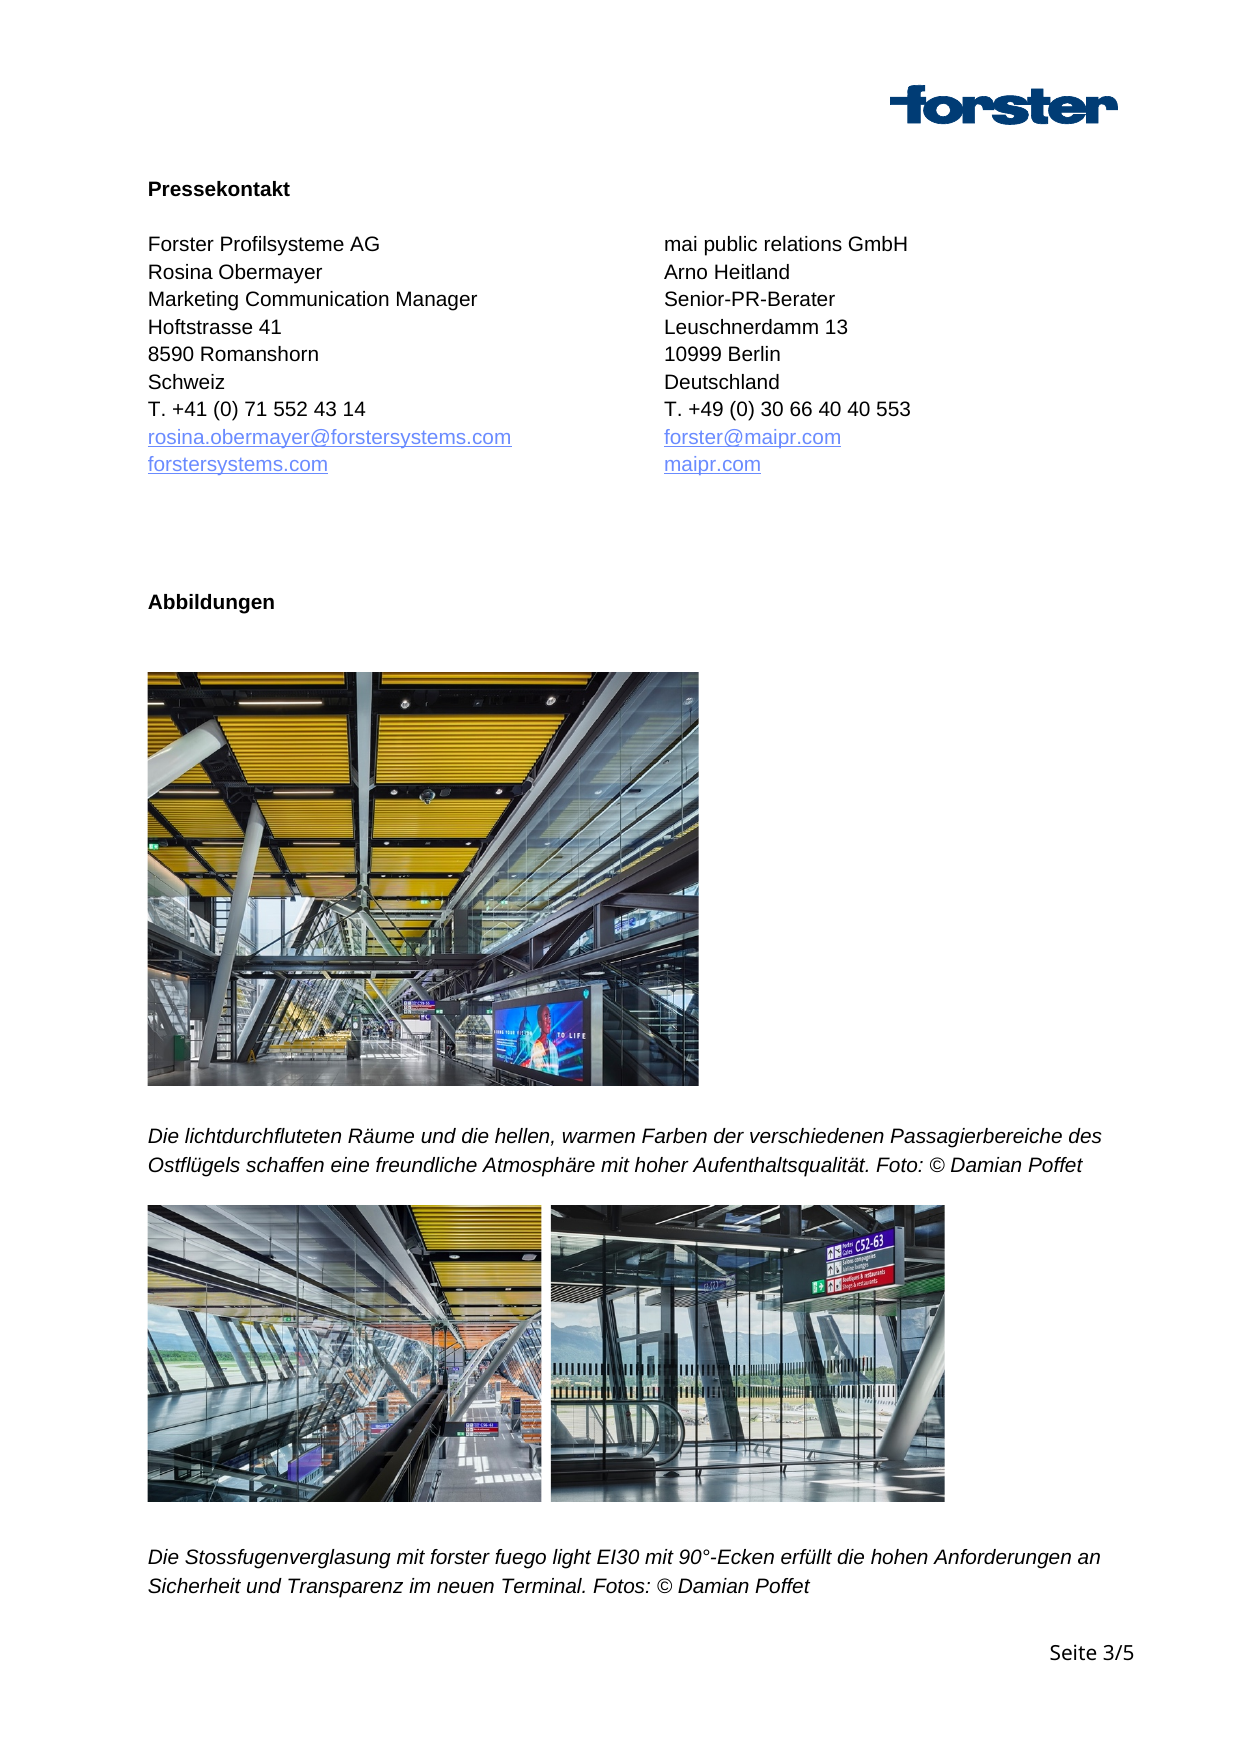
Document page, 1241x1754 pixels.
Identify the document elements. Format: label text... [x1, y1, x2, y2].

picture [147, 672, 699, 1086]
text Forster Profilsysteme AG mai public relations GmbH [148, 232, 1122, 256]
text rosina.obermayer@forstersystems.com forster@maipr.com [148, 425, 1122, 449]
text Pressekontakt [148, 177, 1122, 201]
text Die Stossfugenverglasung mit forster fuego light EI30 mit 90°-Ecken erfüllt die hohen Anforderungen an Sicherheit und Transparenz im neuen Terminal. Fotos: © Damian Poffet [148, 1539, 1122, 1598]
text Schweiz Deutschland T. +41 (0) 71 552 43 14 T. +49 (0) 30 66 40 40 553 [148, 370, 1122, 421]
text Die lichtdurchfluteten Räume und die hellen, warmen Farben der verschiedenen Passagierbereiche des Ostflügels schaffen eine freundliche Atmosphäre mit hoher Aufenthaltsqualität. Foto: © Damian Poffet [148, 1118, 1122, 1177]
picture [147, 1205, 542, 1502]
text Rosina Obermayer Arno Heitland Marketing Communication Manager Senior-PR-Berater Hoftstrasse 41 Leuschnerdamm 13 8590 Romanshorn 10999 Berlin [148, 260, 1122, 366]
picture [550, 1205, 945, 1502]
text forstersystems.com maipr.com [148, 452, 1122, 476]
text Abbildungen [148, 590, 1122, 641]
